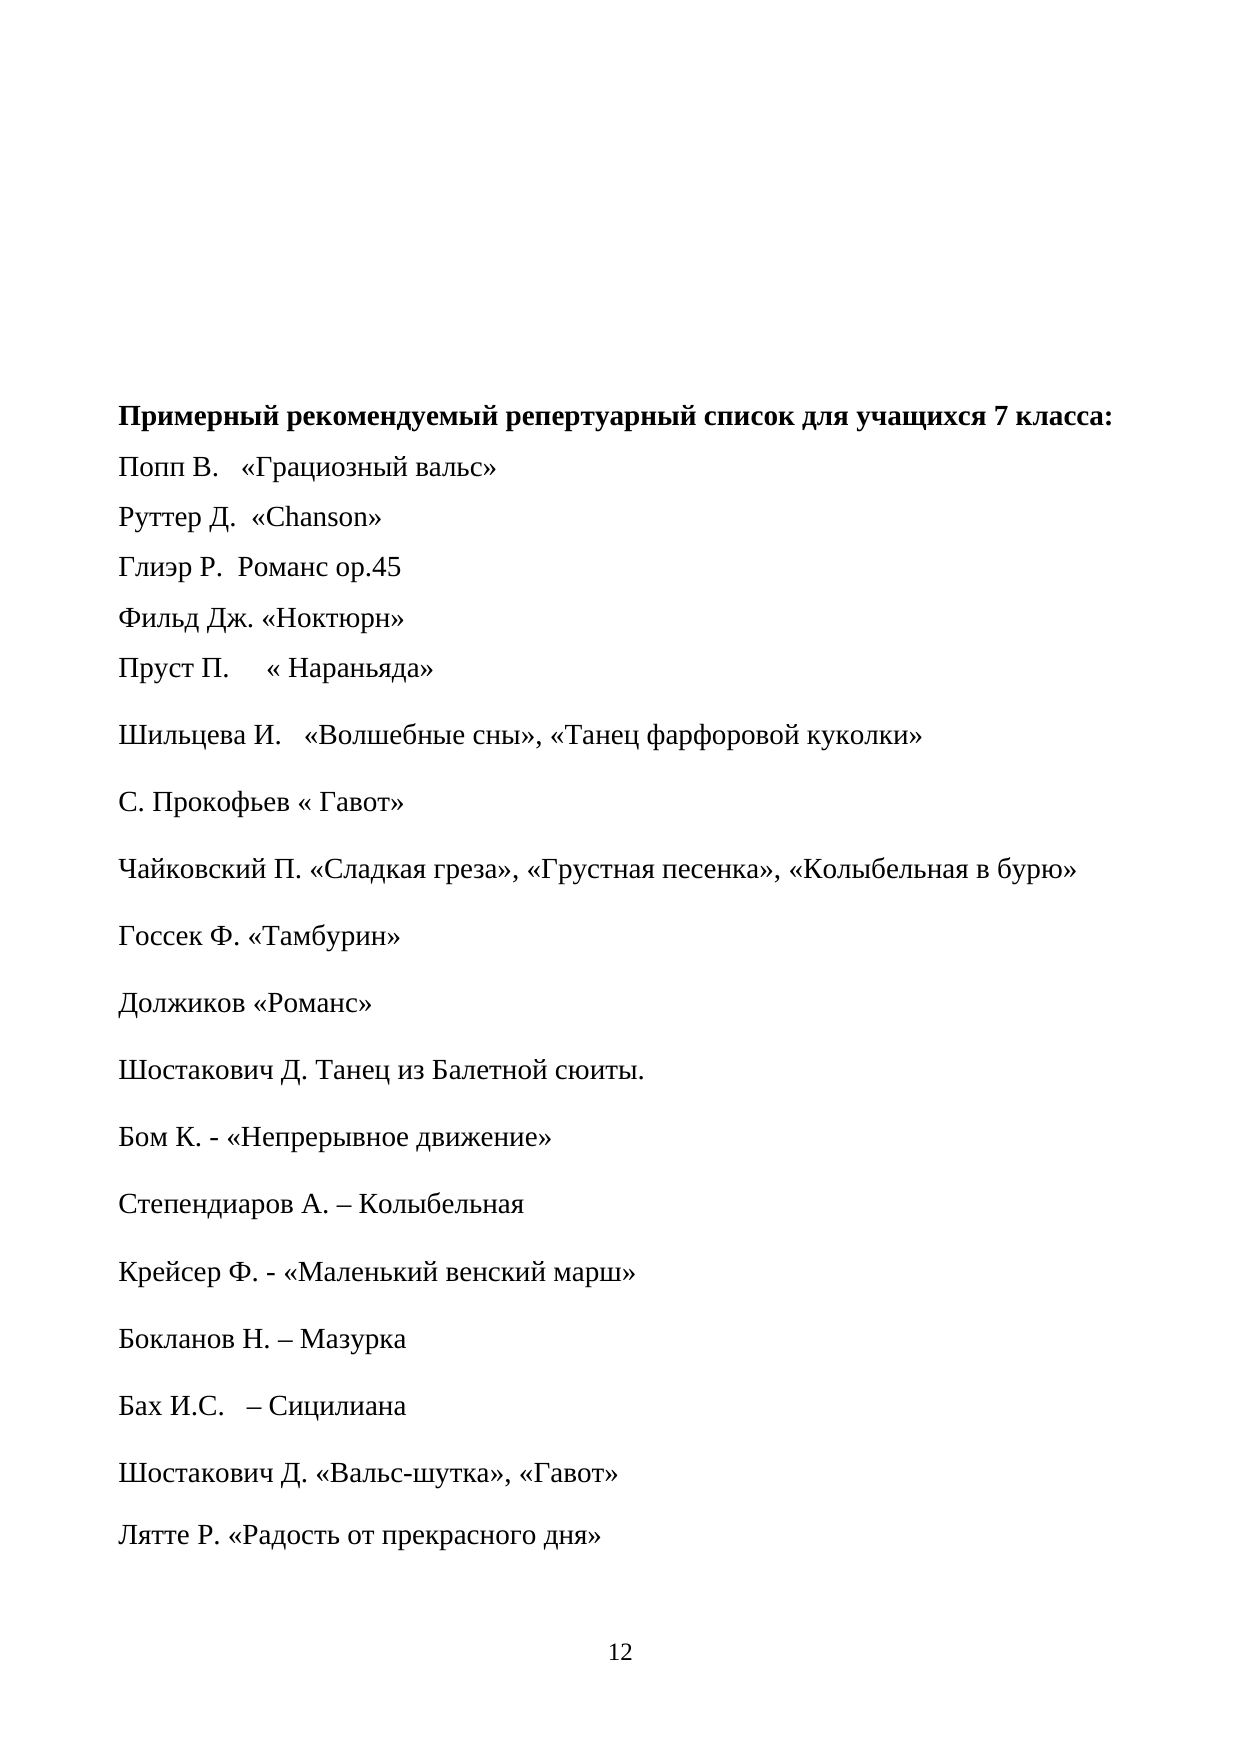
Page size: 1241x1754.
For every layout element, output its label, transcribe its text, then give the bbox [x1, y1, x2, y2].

text Должиков «Романс» [118, 985, 1122, 1019]
text Бах И.С. – Сицилиана [118, 1388, 1122, 1421]
text Бокланов Н. – Мазурка [118, 1321, 1122, 1354]
text Бом К. - «Непрерывное движение» [118, 1119, 1122, 1153]
text Попп В. «Грациозный вальс» [118, 449, 1122, 482]
text Степендиаров А. – Колыбельная [118, 1187, 1122, 1220]
text Пруст П. « Нараньяда» [118, 650, 1122, 683]
text Примерный рекомендуемый репертуарный список для учащихся 7 класса: [118, 398, 1122, 432]
text Госсек Ф. «Тамбурин» [118, 918, 1122, 952]
text Глиэр Р. Романс ор.45 [118, 549, 1122, 583]
text Чайковский П. «Сладкая греза», «Грустная песенка», «Колыбельная в бурю» [118, 851, 1122, 885]
text Шильцева И. «Волшебные сны», «Танец фарфоровой куколки» [118, 717, 1122, 751]
text С. Прокофьев « Гавот» [118, 784, 1122, 818]
text Лятте Р. «Радость от прекрасного дня» [118, 1517, 1122, 1551]
text Руттер Д. «Chanson» [118, 499, 1122, 533]
text Шостакович Д. «Вальс-шутка», «Гавот» [118, 1455, 1122, 1517]
text Шостакович Д. Танец из Балетной сюиты. [118, 1052, 1122, 1086]
text Крейсер Ф. - «Маленький венский марш» [118, 1254, 1122, 1287]
text Фильд Дж. «Ноктюрн» [118, 600, 1122, 633]
